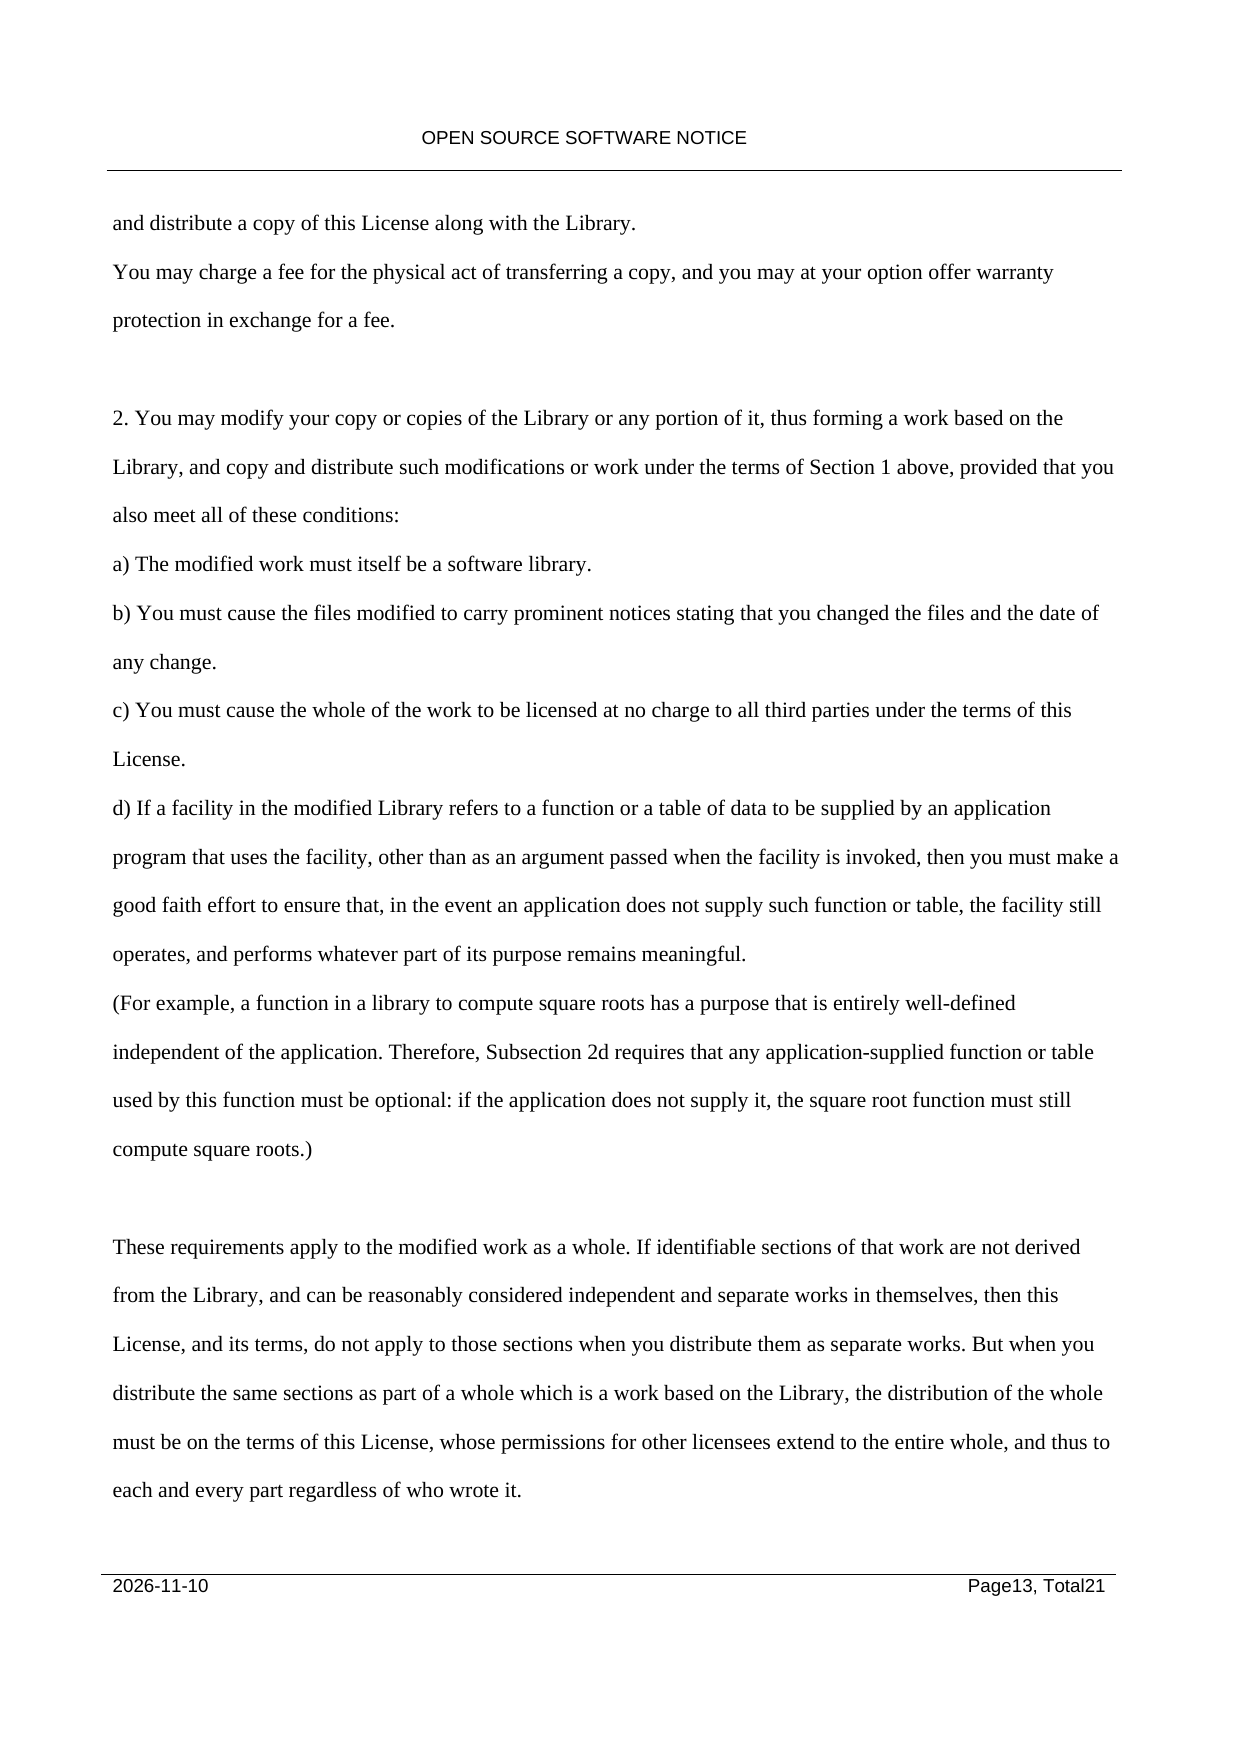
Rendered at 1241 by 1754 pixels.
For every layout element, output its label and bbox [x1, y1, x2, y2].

text [112, 206, 1128, 1506]
